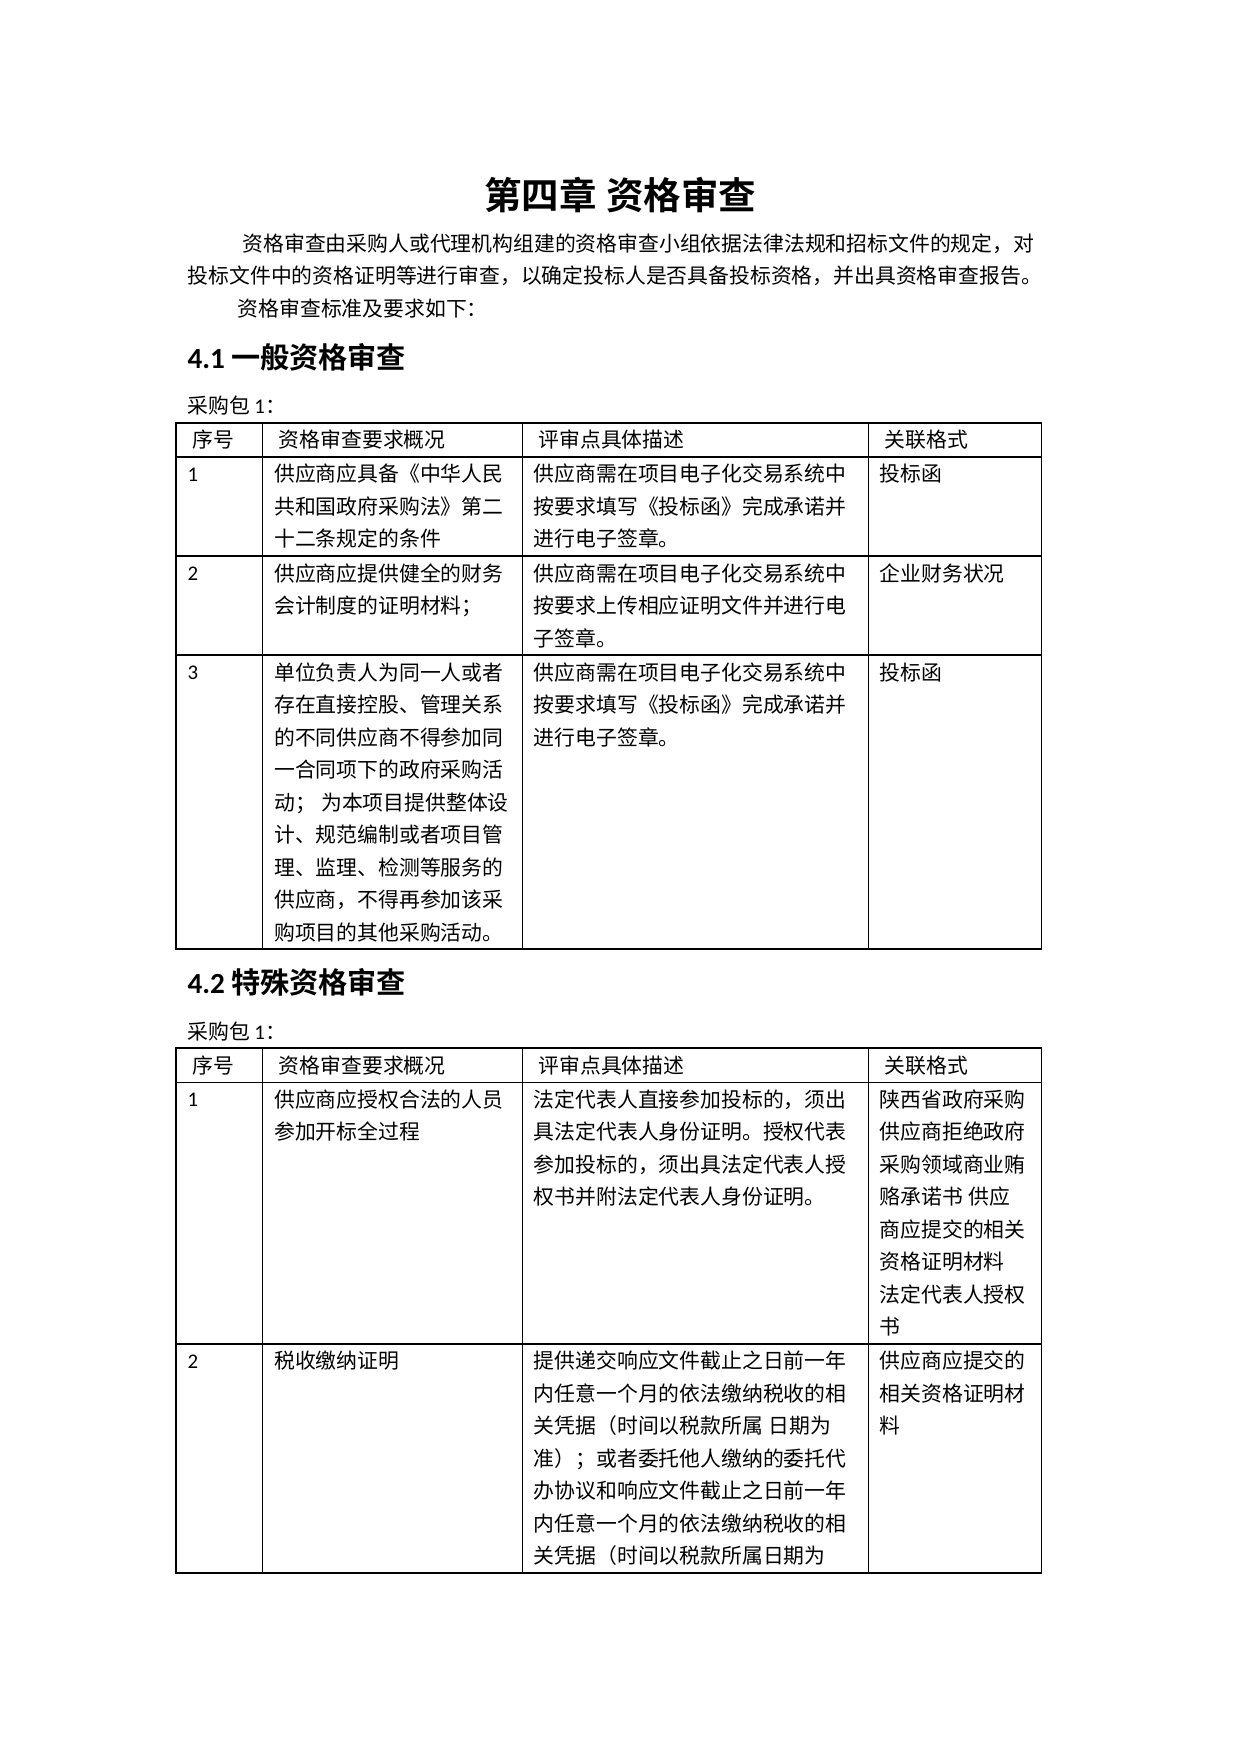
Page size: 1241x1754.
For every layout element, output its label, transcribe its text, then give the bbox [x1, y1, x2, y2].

table_cell 2 [177, 557, 262, 654]
table_cell 单位负责人为同一人或者存在直接控股、管理关系的不同供应商不得参加同一合同项下的政府采购活动； 为本项目提供整体设计、规范编制或者项目管理、监理、检测等服务的供应商，不得再参加该采购项目的其他采购活动。 [263, 656, 522, 948]
table_cell 陕西省政府采购供应商拒绝政府采购领域商业贿赂承诺书 供应商应提交的相关资格证明材料 法定代表人授权书 [869, 1083, 1041, 1343]
text 4.2特殊资格审查 [187, 950, 1053, 1015]
text 资格审查由采购人或代理机构组建的资格审查小组依据法律法规和招标文件的规定，对投标文件中的资格证明等进行审查，以确定投标人是否具备投标资格，并出具资格审查报告。 [187, 227, 1053, 292]
table_cell 供应商应提交的相关资格证明材料 [869, 1345, 1041, 1572]
table_header 序号 [177, 1049, 262, 1081]
text 4.1一般资格审查 [187, 324, 1053, 389]
table_cell 1 [177, 458, 262, 555]
table_cell 法定代表人直接参加投标的，须出具法定代表人身份证明。授权代表参加投标的，须出具法定代表人授权书并附法定代表人身份证明。 [523, 1083, 868, 1343]
table_cell 税收缴纳证明 [263, 1345, 522, 1572]
table_cell 企业财务状况 [869, 557, 1041, 654]
table_header 序号 [177, 424, 262, 456]
table_cell 供应商应授权合法的人员参加开标全过程 [263, 1083, 522, 1343]
table_header 资格审查要求概况 [263, 1049, 522, 1081]
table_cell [523, 1345, 868, 1572]
table_cell 2 [177, 1345, 262, 1572]
table_cell 投标函 [869, 458, 1041, 555]
table_cell 供应商应提供健全的财务会计制度的证明材料； [263, 557, 522, 654]
table_cell 1 [177, 1083, 262, 1343]
table_cell 3 [177, 656, 262, 948]
table_cell 供应商需在项目电子化交易系统中按要求上传相应证明文件并进行电子签章。 [523, 557, 868, 654]
text 第四章 资格审查 [187, 162, 1053, 227]
table_header 评审点具体描述 [523, 424, 868, 456]
table_cell 投标函 [869, 656, 1041, 948]
table_header 关联格式 [869, 1049, 1041, 1081]
table_header 关联格式 [869, 424, 1041, 456]
table_header 资格审查要求概况 [263, 424, 522, 456]
text 采购包1： [187, 1015, 1053, 1047]
table_cell 供应商应具备《中华人民共和国政府采购法》第二十二条规定的条件 [263, 458, 522, 555]
table_cell 供应商需在项目电子化交易系统中按要求填写《投标函》完成承诺并进行电子签章。 [523, 656, 868, 948]
text 资格审查标准及要求如下： [187, 292, 1053, 324]
text 采购包1： [187, 389, 1053, 422]
table_cell 供应商需在项目电子化交易系统中按要求填写《投标函》完成承诺并进行电子签章。 [523, 458, 868, 555]
table_header 评审点具体描述 [523, 1049, 868, 1081]
